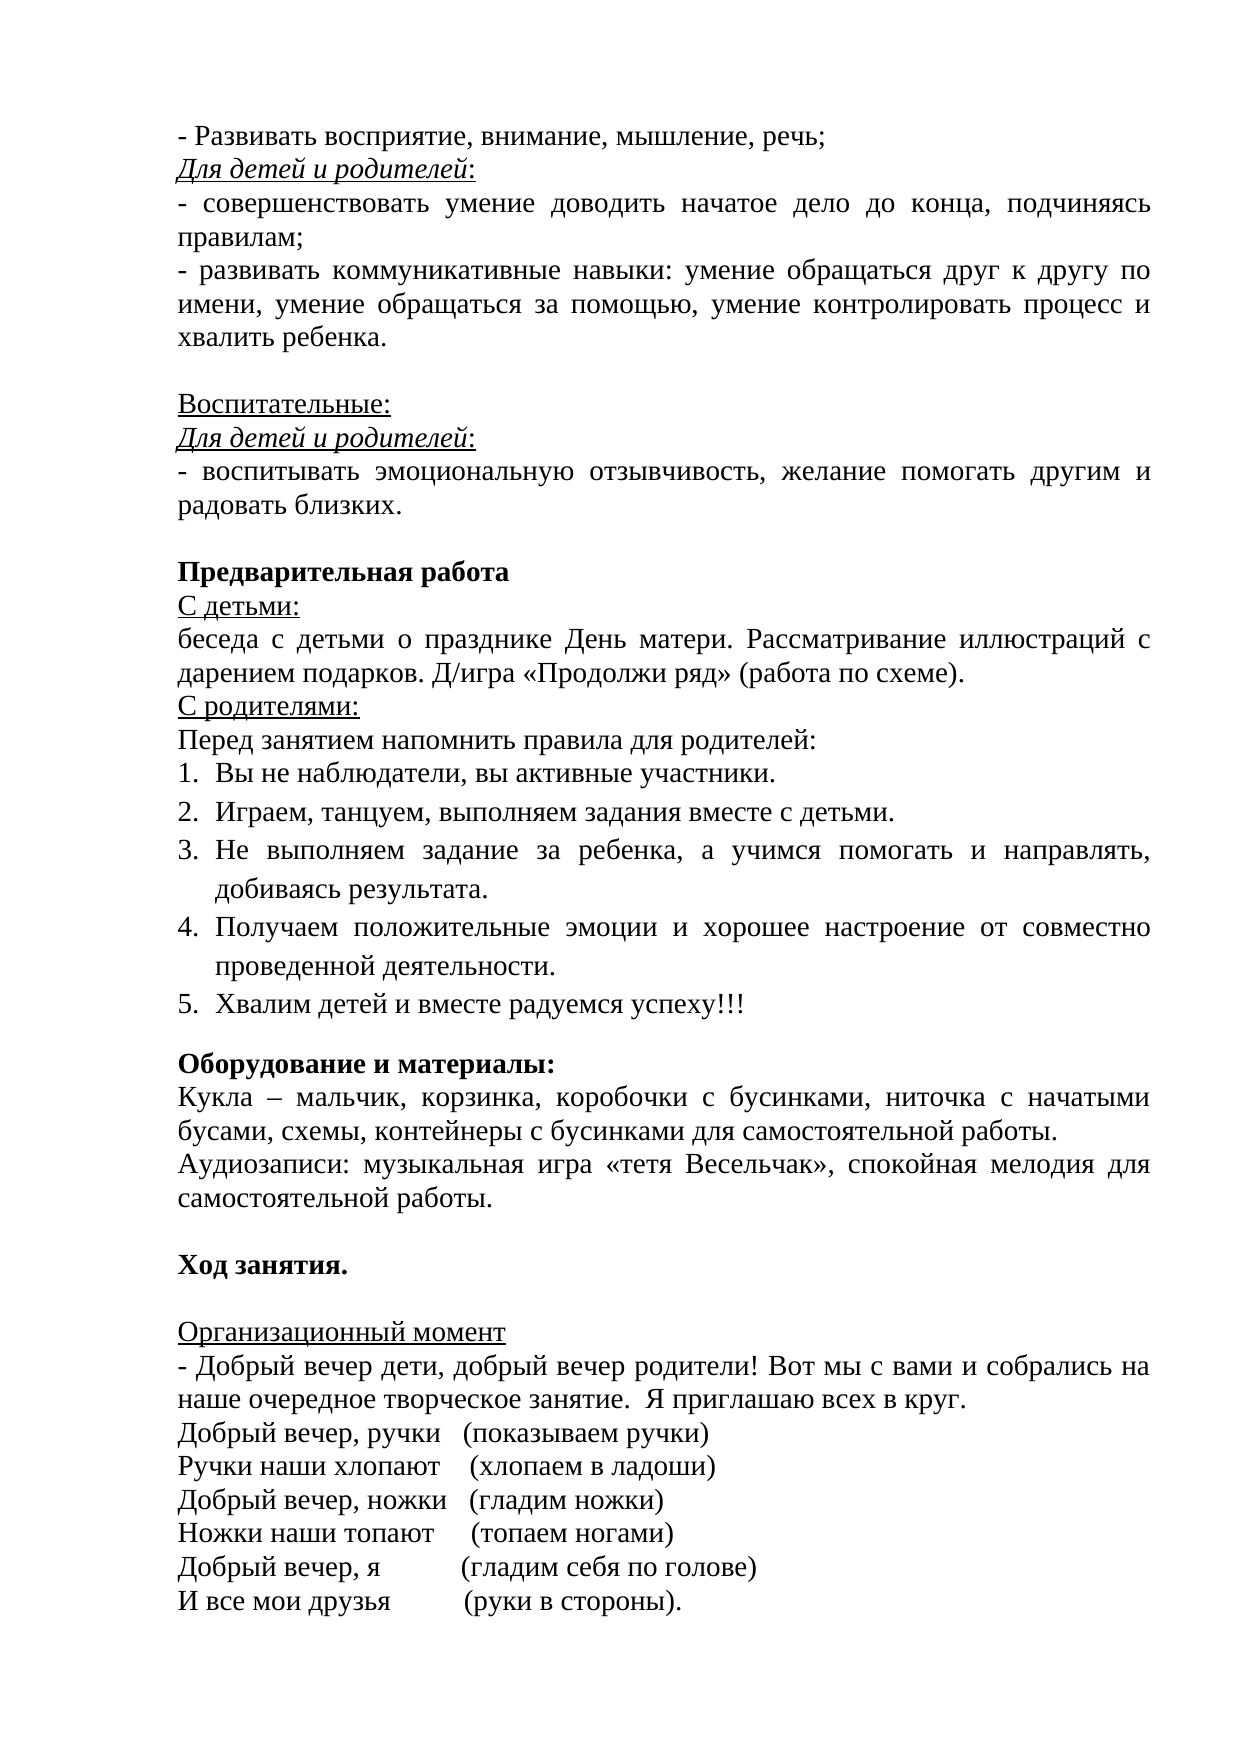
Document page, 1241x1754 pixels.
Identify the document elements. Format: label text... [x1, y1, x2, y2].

text И все мои друзья (руки в стороны). [177, 1583, 1152, 1616]
text Организационный момент [177, 1314, 1152, 1348]
text - Развивать восприятие, внимание, мышление, речь; [177, 118, 1152, 152]
list Не выполняем задание за ребенка, а учимся помогать и направлять, добиваясь результата. [177, 832, 1152, 904]
text Воспитательные: [177, 386, 1152, 420]
text Для детей и родителей: [177, 420, 1152, 453]
text Аудиозаписи: музыкальная игра «тетя Весельчак», спокойная мелодия для самостоятельной работы. [177, 1147, 1152, 1214]
text - Добрый вечер дети, добрый вечер родители! Вот мы с вами и собрались на наше очередное творческое занятие. Я приглашаю всех в круг. [177, 1348, 1152, 1415]
text С родителями: [177, 688, 1152, 722]
list Вы не наблюдатели, вы активные участники. [177, 755, 1152, 789]
list Хвалим детей и вместе радуемся успеху!!! [177, 987, 1152, 1020]
text Для детей и родителей: [177, 152, 1152, 185]
text Ход занятия. [177, 1247, 1152, 1281]
text Ручки наши хлопают (хлопаем в ладоши) [177, 1448, 1152, 1482]
text Кукла – мальчик, корзинка, коробочки с бусинками, ниточка с начатыми бусами, схемы, контейнеры с бусинками для самостоятельной работы. [177, 1079, 1152, 1147]
text Ножки наши топают (топаем ногами) [177, 1516, 1152, 1549]
list Играем, танцуем, выполняем задания вместе с детьми. [177, 794, 1152, 827]
text Оборудование и материалы: [177, 1046, 1152, 1079]
text - развивать коммуникативные навыки: умение обращаться друг к другу по имени, умение обращаться за помощью, умение контролировать процесс и хвалить ребенка. [177, 252, 1152, 353]
text Предварительная работа [177, 554, 1152, 588]
text Перед занятием напомнить правила для родителей: [177, 722, 1152, 755]
text Добрый вечер, я (гладим себя по голове) [177, 1549, 1152, 1583]
text Добрый вечер, ножки (гладим ножки) [177, 1482, 1152, 1516]
text - воспитывать эмоциональную отзывчивость, желание помогать другим и радовать близких. [177, 453, 1152, 521]
text - совершенствовать умение доводить начатое дело до конца, подчиняясь правилам; [177, 185, 1152, 252]
text беседа с детьми о празднике День матери. Рассматривание иллюстраций с дарением подарков. Д/игра «Продолжи ряд» (работа по схеме). [177, 621, 1152, 688]
list Получаем положительные эмоции и хорошее настроение от совместно проведенной деятельности. [177, 909, 1152, 982]
text Добрый вечер, ручки (показываем ручки) [177, 1415, 1152, 1448]
text С детьми: [177, 588, 1152, 621]
